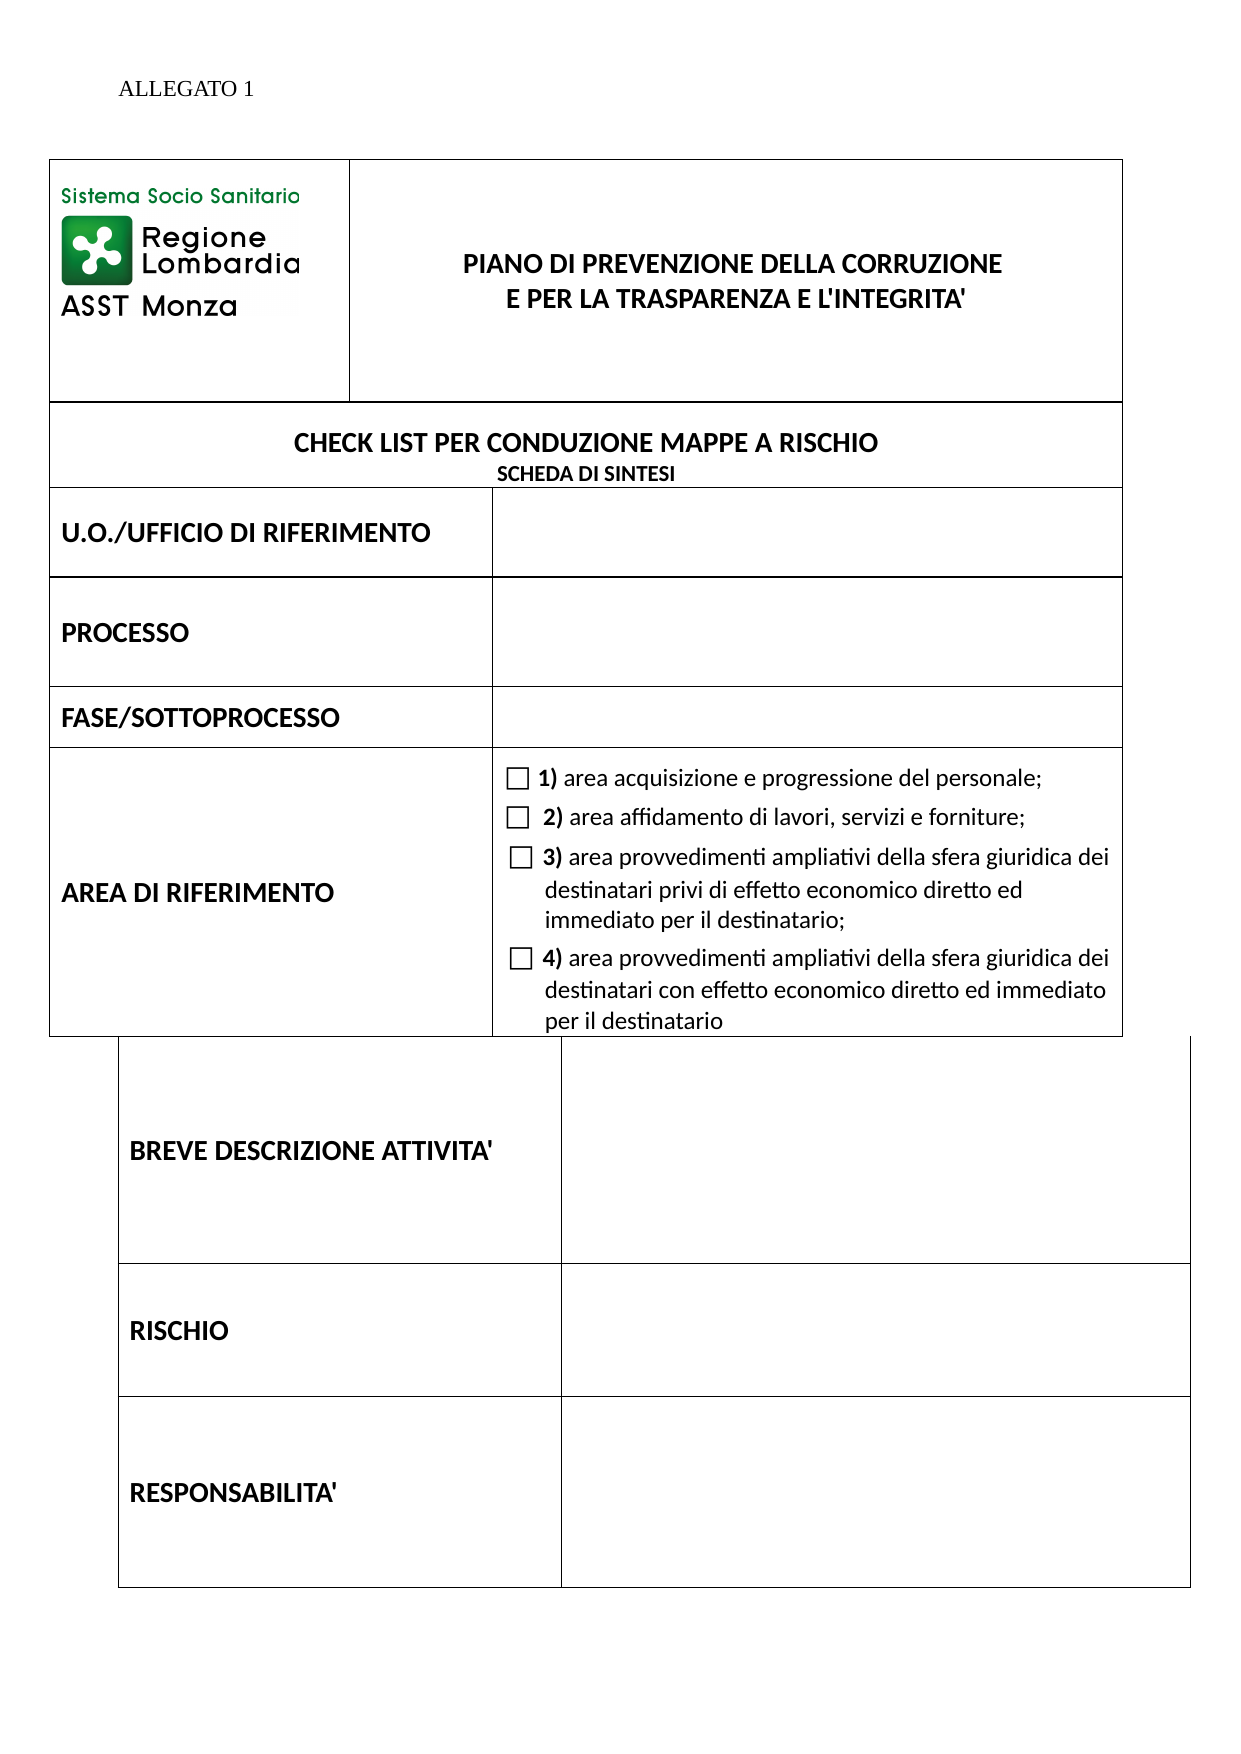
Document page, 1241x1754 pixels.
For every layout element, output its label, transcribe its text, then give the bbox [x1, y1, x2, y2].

table_cell U.O./UFFICIO DI RIFERIMENTO [50, 488, 492, 576]
table_cell [562, 1397, 1190, 1587]
table_cell [493, 488, 1122, 576]
table_cell [493, 687, 1122, 747]
table_cell [562, 1036, 1190, 1263]
table_cell PROCESSO [50, 578, 492, 686]
table_cell BREVE DESCRIZIONE ATTIVITA' [119, 1037, 561, 1263]
table_cell FASE/SOTTOPROCESSO [50, 687, 492, 747]
table_cell [493, 578, 1122, 686]
table_cell AREA DI RIFERIMENTO [50, 748, 492, 1036]
table_header PIANO DI PREVENZIONE DELLA CORRUZIONE E PER LA TRASPARENZA E L'INTEGRITA' [350, 160, 1122, 401]
table_cell CHECK LIST PER CONDUZIONE MAPPE A RISCHIO SCHEDA DI SINTESI [50, 403, 1122, 487]
picture [61, 188, 299, 316]
table_cell RISCHIO [119, 1264, 561, 1396]
table_cell □ 1) area acquisizione e progressione del personale; □ 2) area affidamento di lavori, servizi e forniture; □ 3) area provvedimenti ampliativi della sfera giuridica dei destinatari privi di effetto economico diretto ed immediato per il destinatario; □ 4) area provvedimenti ampliativi della sfera giuridica dei destinatari con effetto economico diretto ed immediato per il destinatario [493, 748, 1122, 1036]
table_cell RESPONSABILITA' [119, 1397, 561, 1587]
table_cell [562, 1264, 1190, 1396]
table_header [50, 160, 349, 401]
